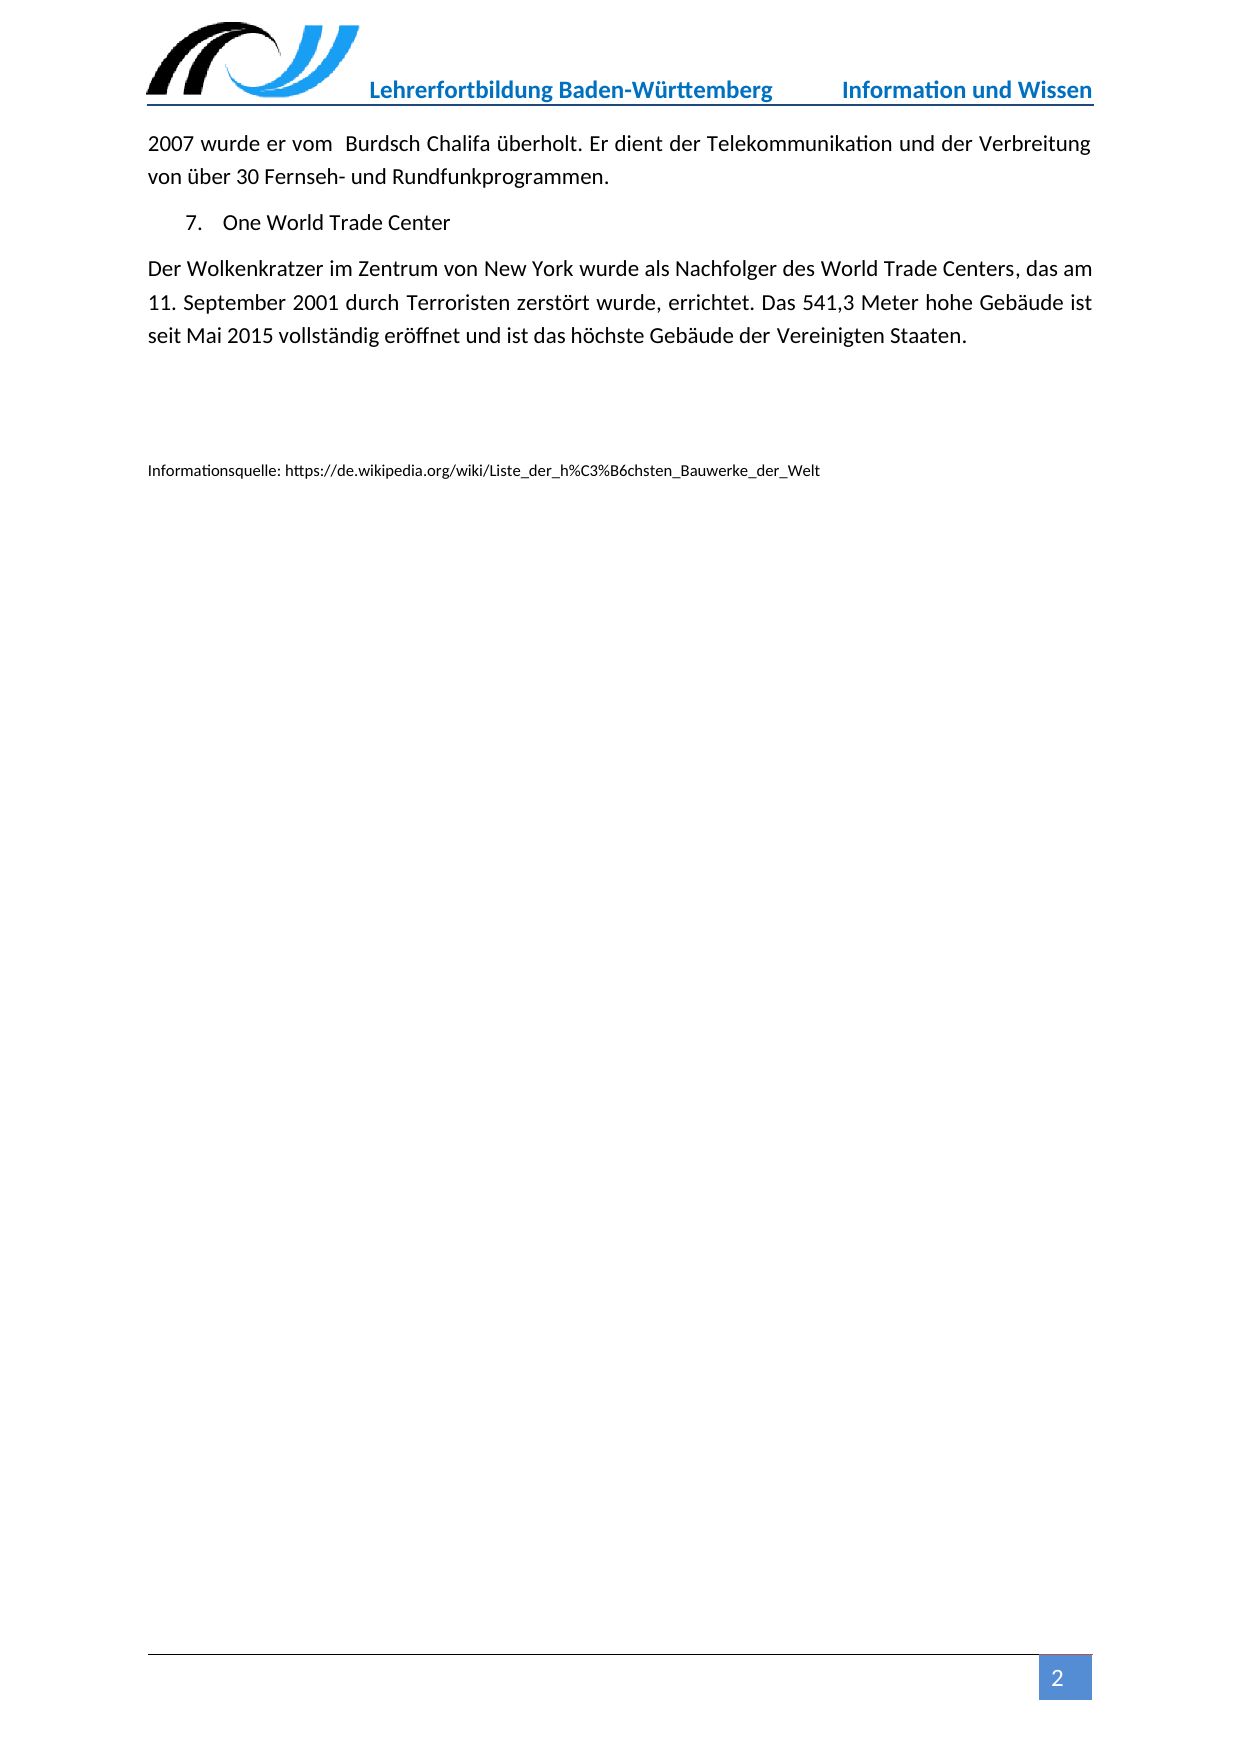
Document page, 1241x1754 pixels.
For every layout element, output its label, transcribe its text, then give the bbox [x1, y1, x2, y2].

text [148, 129, 1092, 191]
picture [146, 22, 360, 98]
text Informationsquelle: https://de.wikipedia.org/wiki/Liste_der_h%C3%B6chsten_Bauwerke_der_Welt [148, 460, 1092, 480]
text Der Wolkenkratzer im Zentrum von New York wurde als Nachfolger des World Trade Centers, das am 11. September 2001 durch Terroristen zerstört wurde, errichtet. Das 541,3 Meter hohe Gebäude ist seit Mai 2015 vollständig eröffnet und ist das höchste Gebäude der Vereinigten Staaten. [148, 254, 1092, 350]
list One World Trade Center [185, 208, 1092, 237]
